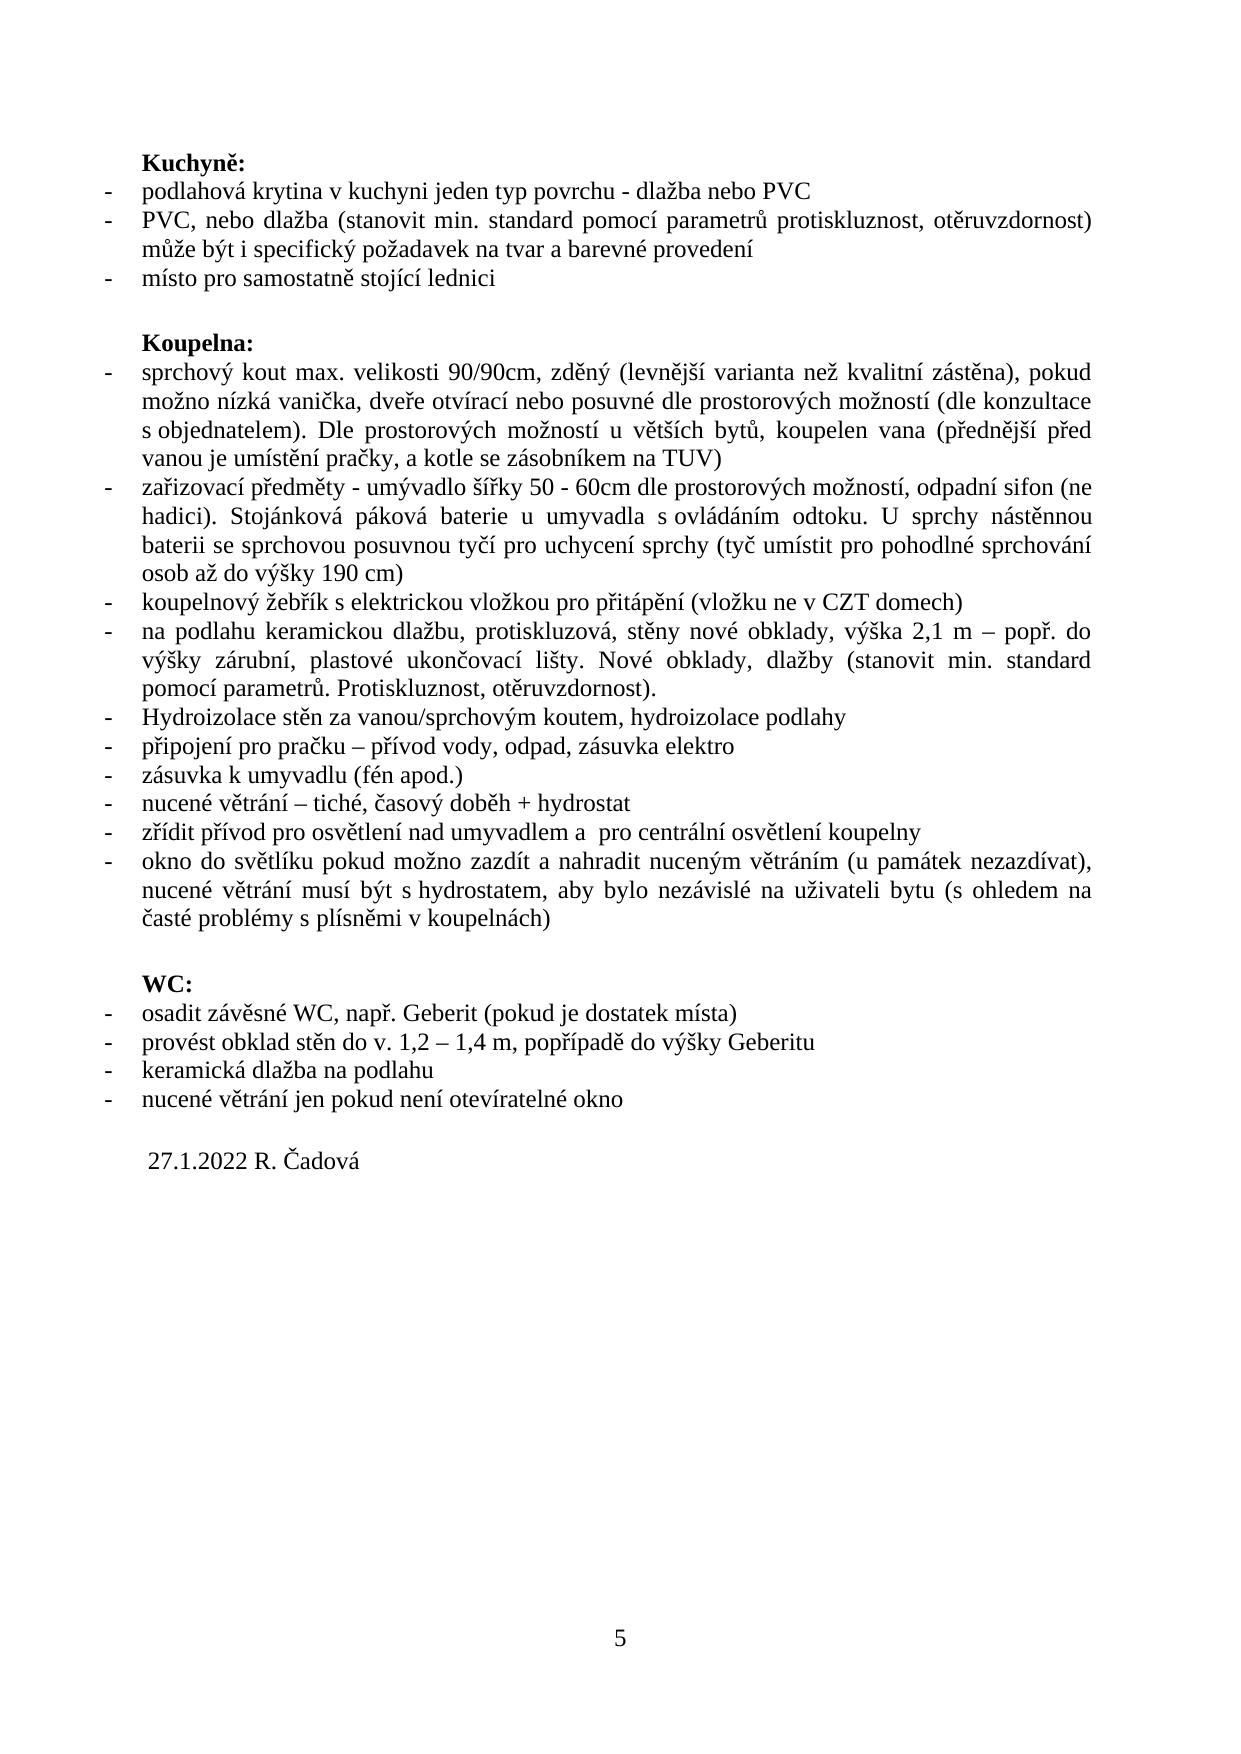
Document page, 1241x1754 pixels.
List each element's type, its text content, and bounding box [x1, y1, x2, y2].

list připojení pro pračku – přívod vody, odpad, zásuvka elektro [104, 731, 1093, 760]
list podlahová krytina v kuchyni jeden typ povrchu - dlažba nebo PVC [104, 176, 1093, 205]
list koupelnový žebřík s elektrickou vložkou pro přitápění (vložku ne v CZT domech) [104, 587, 1093, 616]
list místo pro samostatně stojící lednici [104, 263, 1093, 291]
list provést obklad stěn do v. 1,2 – 1,4 m, popřípadě do výšky Geberitu [104, 1027, 1093, 1056]
text Koupelna: [142, 328, 1093, 357]
list nucené větrání – tiché, časový doběh + hydrostat [104, 788, 1093, 817]
list okno do světlíku pokud možno zazdít a nahradit nuceným větráním (u památek nezazdívat), nucené větrání musí být s hydrostatem, aby bylo nezávislé na uživateli bytu (s ohledem na časté problémy s plísněmi v koupelnách) [104, 846, 1093, 932]
text Kuchyně: [142, 148, 1093, 176]
list nucené větrání jen pokud není otevíratelné okno [104, 1084, 1093, 1113]
list PVC, nebo dlažba (stanovit min. standard pomocí parametrů protiskluznost, otěruvzdornost) může být i specifický požadavek na tvar a barevné provedení [104, 205, 1093, 263]
list na podlahu keramickou dlažbu, protiskluzová, stěny nové obklady, výška 2,1 m – popř. do výšky zárubní, plastové ukončovací lišty. Nové obklady, dlažby (stanovit min. standard pomocí parametrů. Protiskluznost, otěruvzdornost). [104, 616, 1093, 702]
list keramická dlažba na podlahu [104, 1056, 1093, 1084]
list osadit závěsné WC, např. Geberit (pokud je dostatek místa) [104, 998, 1093, 1027]
text WC: [142, 969, 1093, 998]
list zásuvka k umyvadlu (fén apod.) [104, 760, 1093, 788]
list sprchový kout max. velikosti 90/90cm, zděný (levnější varianta než kvalitní zástěna), pokud možno nízká vanička, dveře otvírací nebo posuvné dle prostorových možností (dle konzultace s objednatelem). Dle prostorových možností u větších bytů, koupelen vana (přednější před vanou je umístění pračky, a kotle se zásobníkem na TUV) [104, 357, 1093, 472]
text 27.1.2022 R. Čadová [148, 1146, 1093, 1175]
list Hydroizolace stěn za vanou/sprchovým koutem, hydroizolace podlahy [104, 702, 1093, 731]
list zřídit přívod pro osvětlení nad umyvadlem a pro centrální osvětlení koupelny [104, 817, 1093, 846]
list zařizovací předměty - umývadlo šířky 50 - 60cm dle prostorových možností, odpadní sifon (ne hadici). Stojánková páková baterie u umyvadla s ovládáním odtoku. U sprchy nástěnnou baterii se sprchovou posuvnou tyčí pro uchycení sprchy (tyč umístit pro pohodlné sprchování osob až do výšky 190 cm) [104, 472, 1093, 587]
